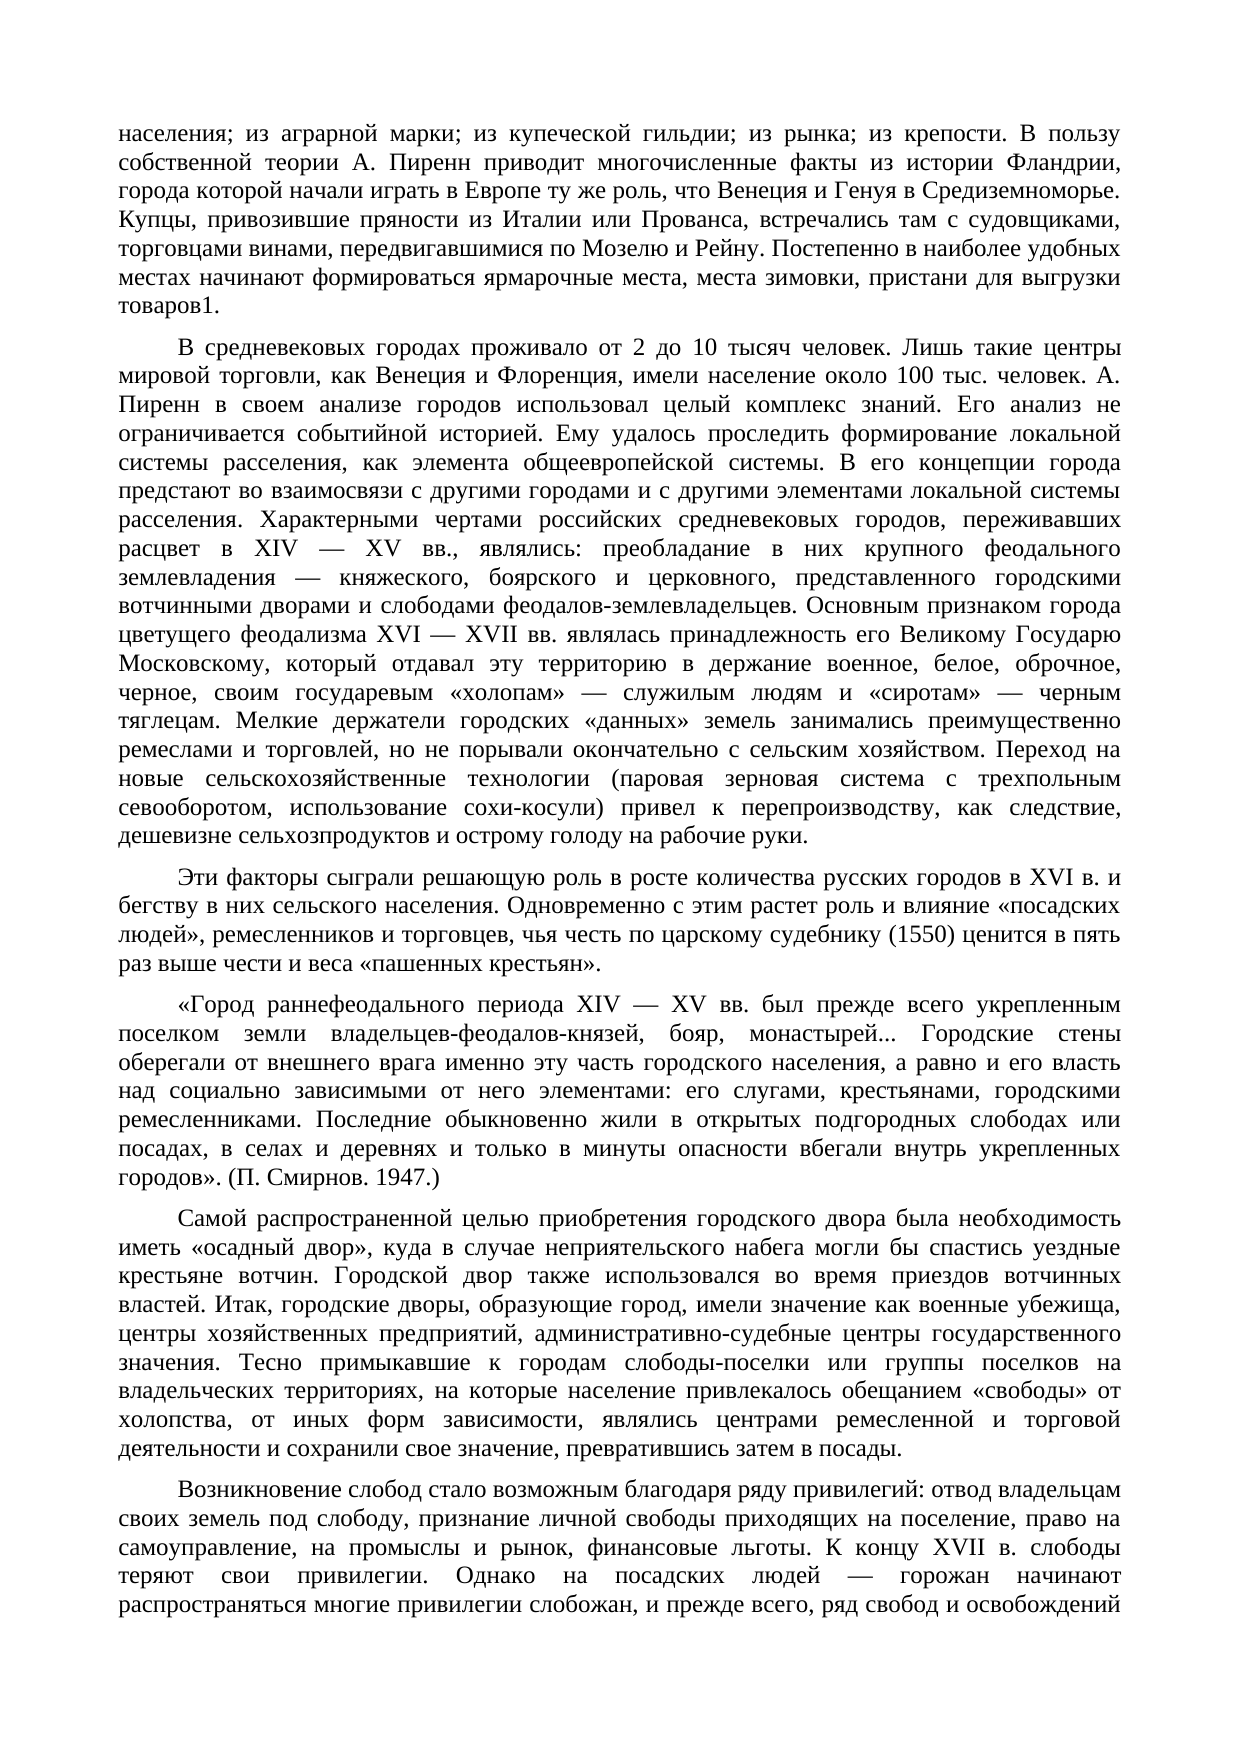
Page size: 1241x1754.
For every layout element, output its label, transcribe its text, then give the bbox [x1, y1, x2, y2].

text «Город раннефеодального периода XIV — XV вв. был прежде всего укрепленным поселком земли владельцев-феодалов-князей, бояр, монастырей... Городские стены оберегали от внешнего врага именно эту часть городского населения, а равно и его власть над социально зависимыми от него элементами: его слугами, крестьянами, городскими ремесленниками. Последние обыкновенно жили в открытых подгородных слободах или посадах, в селах и деревнях и только в минуты опасности вбегали внутрь укрепленных городов». (П. Смирнов. 1947.) [118, 989, 1122, 1191]
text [118, 118, 1122, 319]
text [118, 1474, 1122, 1618]
text Самой распространенной целью приобретения городского двора была необходимость иметь «осадный двор», куда в случае неприятельского набега могли бы спастись уездные крестьяне вотчин. Городской двор также использовался во время приездов вотчинных властей. Итак, городские дворы, образующие город, имели значение как военные убежища, центры хозяйственных предприятий, административно-судебные центры государственного значения. Тесно примыкавшие к городам слободы-поселки или группы поселков на владельческих территориях, на которые население привлекалось обещанием «свободы» от холопства, от иных форм зависимости, являлись центрами ремесленной и торговой деятельности и сохранили свое значение, превратившись затем в посады. [118, 1203, 1122, 1462]
text Эти факторы сыграли решающую роль в росте количества русских городов в XVI в. и бегству в них сельского населения. Одновременно с этим растет роль и влияние «посадских людей», ремесленников и торговцев, чья честь по царскому судебнику (1550) ценится в пять раз выше чести и веса «пашенных крестьян». [118, 862, 1122, 977]
text В средневековых городах проживало от 2 до 10 тысяч человек. Лишь такие центры мировой торговли, как Венеция и Флоренция, имели население около 100 тыс. человек. А. Пиренн в своем анализе городов использовал целый комплекс знаний. Его анализ не ограничивается событийной историей. Ему удалось проследить формирование локальной системы расселения, как элемента общеевропейской системы. В его концепции города предстают во взаимосвязи с другими городами и с другими элементами локальной системы расселения. Характерными чертами российских средневековых городов, переживавших расцвет в XIV — XV вв., являлись: преобладание в них крупного феодального землевладения — княжеского, боярского и церковного, представленного городскими вотчинными дворами и слободами феодалов-землевладельцев. Основным признаком города цветущего феодализма XVI — XVII вв. являлась принадлежность его Великому Государю Московскому, который отдавал эту территорию в держание военное, белое, оброчное, черное, своим государевым «холопам» — служилым людям и «сиротам» — черным тяглецам. Мелкие держатели городских «данных» земель занимались преимущественно ремеслами и торговлей, но не порывали окончательно с сельским хозяйством. Переход на новые сельскохозяйственные технологии (паровая зерновая система с трехпольным севооборотом, использование сохи-косули) привел к перепроизводству, как следствие, дешевизне сельхозпродуктов и острому голоду на рабочие руки. [118, 332, 1122, 849]
